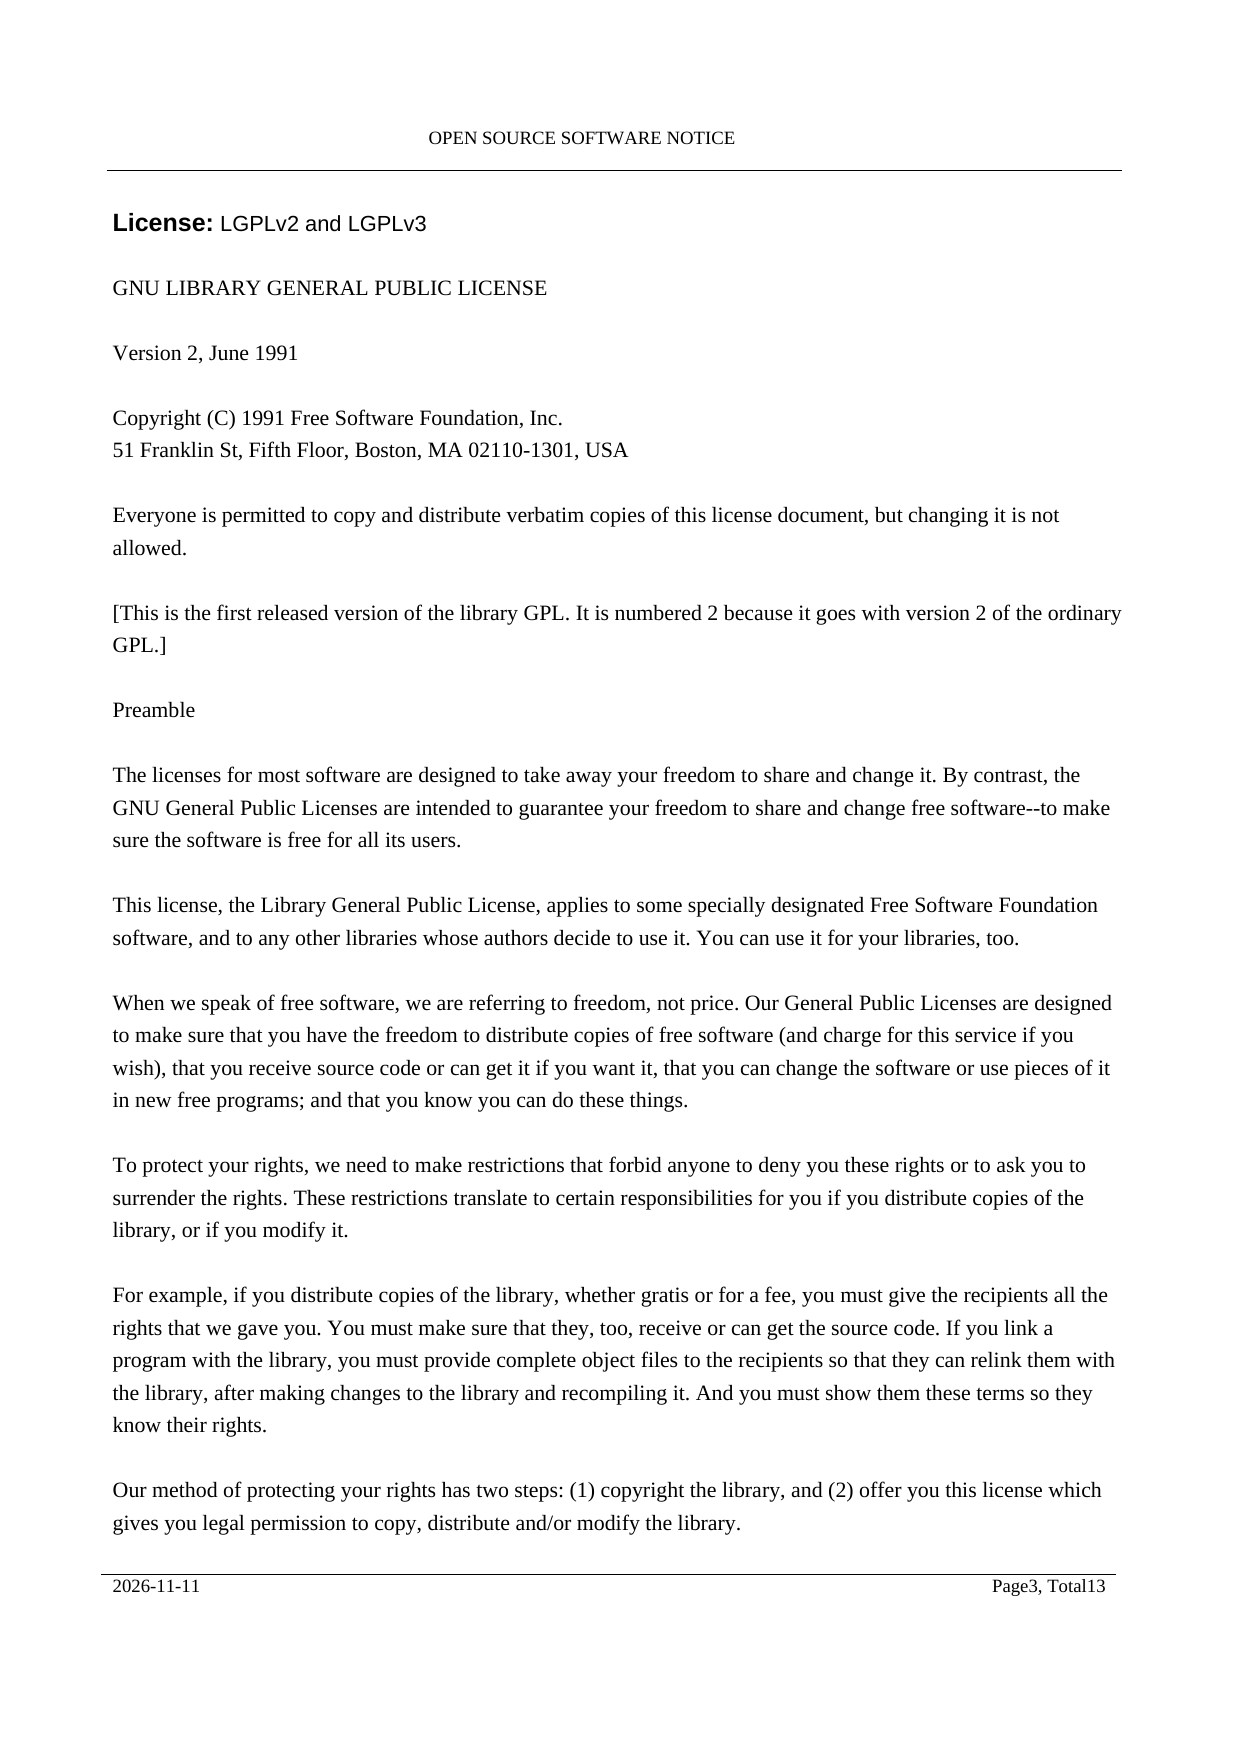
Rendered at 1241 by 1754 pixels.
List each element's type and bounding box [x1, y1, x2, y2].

text [112, 206, 1128, 1539]
